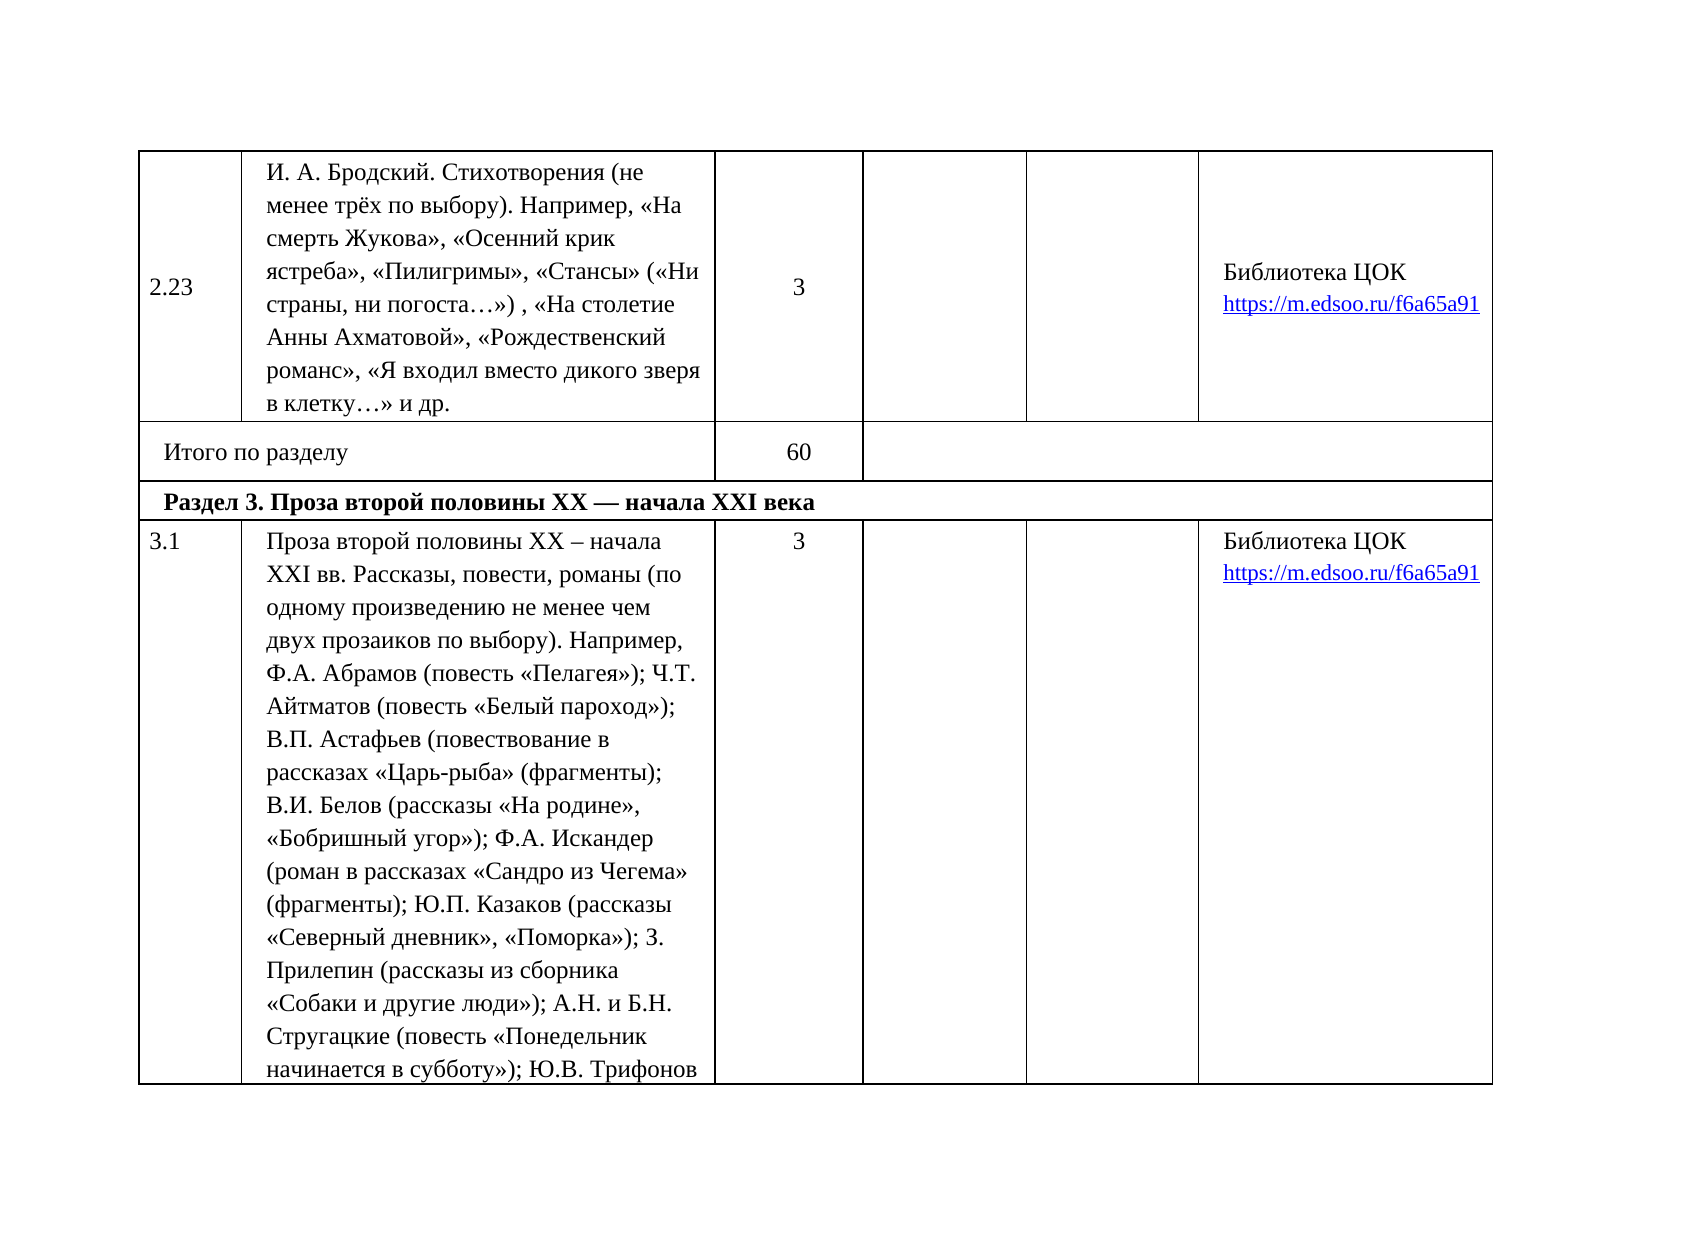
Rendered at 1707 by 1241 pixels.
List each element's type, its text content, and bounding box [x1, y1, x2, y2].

table_cell 3 [716, 152, 862, 421]
table_cell 60 [716, 422, 862, 480]
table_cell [1199, 521, 1492, 1083]
table_cell [864, 521, 1026, 1083]
table_cell 3.1 [140, 521, 241, 1083]
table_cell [1199, 152, 1492, 421]
table_cell Итого по разделу [140, 422, 714, 480]
table_cell И. А. Бродский. Стихотворения (не менее трёх по выбору). Например, «На смерть Жукова», «Осенний крик ястреба», «Пилигримы», «Стансы» («Ни страны, ни погоста…») , «На столетие Анны Ахматовой», «Рождественский романс», «Я входил вместо дикого зверя в клетку…» и др. [242, 152, 714, 421]
table_cell [864, 422, 1492, 480]
table_cell Раздел 3. Проза второй половины XX — начала XXI века [140, 482, 1492, 519]
table_cell 3 [716, 521, 862, 1083]
table_cell 2.23 [140, 152, 241, 421]
table_cell [1027, 152, 1198, 421]
table_cell [1027, 521, 1198, 1083]
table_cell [242, 521, 714, 1083]
table_cell [864, 152, 1026, 421]
